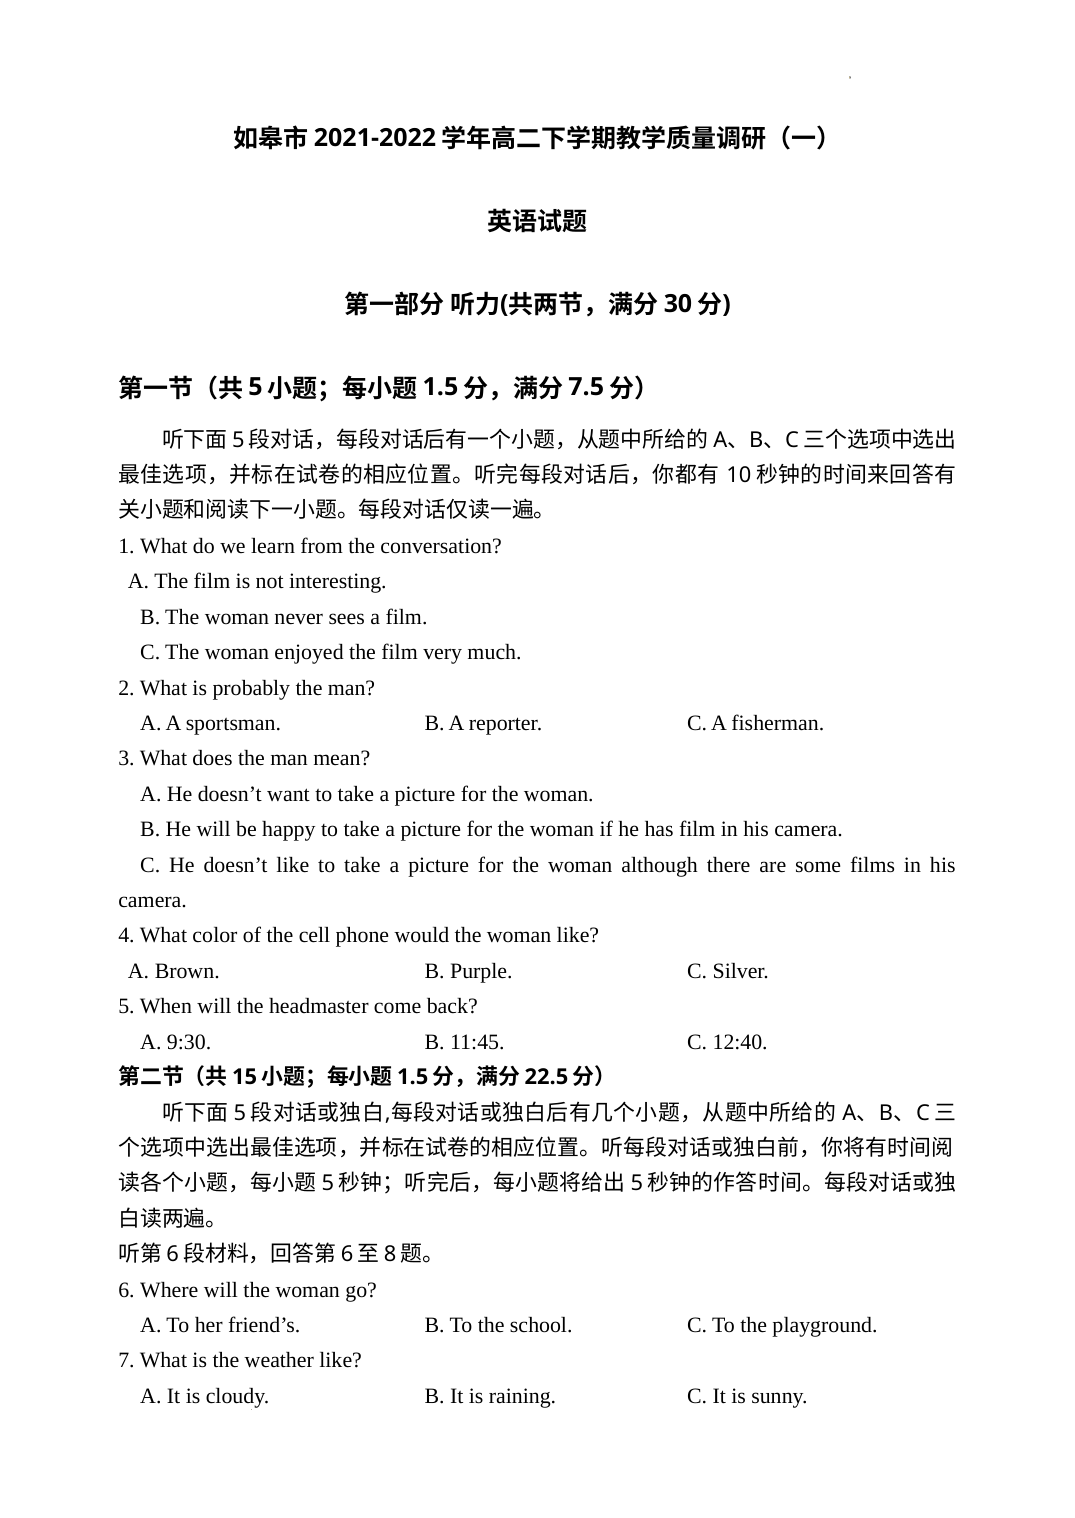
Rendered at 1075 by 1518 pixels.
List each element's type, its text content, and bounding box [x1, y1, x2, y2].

text B. He will be happy to take a picture for the woman if he has film in his camera. [118, 808, 957, 844]
text A. Brown. B. Purple. C. Silver. [118, 950, 957, 985]
text 第一部分 听力(共两节，满分30分) [118, 271, 957, 336]
text A. A sportsman. B. A reporter. C. A fisherman. [118, 702, 957, 737]
text 如皋市2021-2022学年高二下学期教学质量调研（一） [118, 104, 957, 169]
text A. He doesn’t want to take a picture for the woman. [118, 773, 957, 808]
text 第一节（共5小题；每小题1.5分，满分7.5分） [118, 354, 957, 419]
text 听第6段材料，回答第6至8题。 [118, 1233, 957, 1269]
text 听下面5段对话，每段对话后有一个小题，从题中所给的A、B、C三个选项中选出最佳选项，并标在试卷的相应位置。听完每段对话后，你都有10秒钟的时间来回答有关小题和阅读下一小题。每段对话仅读一遍。 [118, 419, 957, 525]
text C. The woman enjoyed the film very much. [118, 631, 957, 667]
text 第二节（共15小题；每小题1.5分，满分22.5分） [118, 1056, 957, 1092]
text A. To her friend’s. B. To the school. C. To the playground. [118, 1304, 957, 1339]
text B. The woman never sees a film. [118, 596, 957, 631]
text 7. What is the weather like? [118, 1339, 957, 1375]
text A. 9:30. B. 11:45. C. 12:40. [118, 1021, 957, 1056]
text 听下面5段对话或独白,每段对话或独白后有几个小题，从题中所给的A、B、C三个选项中选出最佳选项，并标在试卷的相应位置。听每段对话或独白前，你将有时间阅读各个小题，每小题5秒钟；听完后，每小题将给出5秒钟的作答时间。每段对话或独白读两遍。 [118, 1092, 957, 1233]
text 3. What does the man mean? [118, 737, 957, 773]
text A. The film is not interesting. [118, 560, 957, 596]
text 5. When will the headmaster come back? [118, 985, 957, 1021]
list Where will the woman go? [118, 1269, 957, 1304]
text 4. What color of the cell phone would the woman like? [118, 914, 957, 950]
text 英语试题 [118, 187, 957, 252]
text C. He doesn’t like to take a picture for the woman although there are some films in his camera. [118, 844, 957, 914]
text A. It is cloudy. B. It is raining. C. It is sunny. [118, 1375, 957, 1410]
list What do we learn from the conversation? [118, 525, 957, 560]
text 2. What is probably the man? [118, 667, 957, 702]
